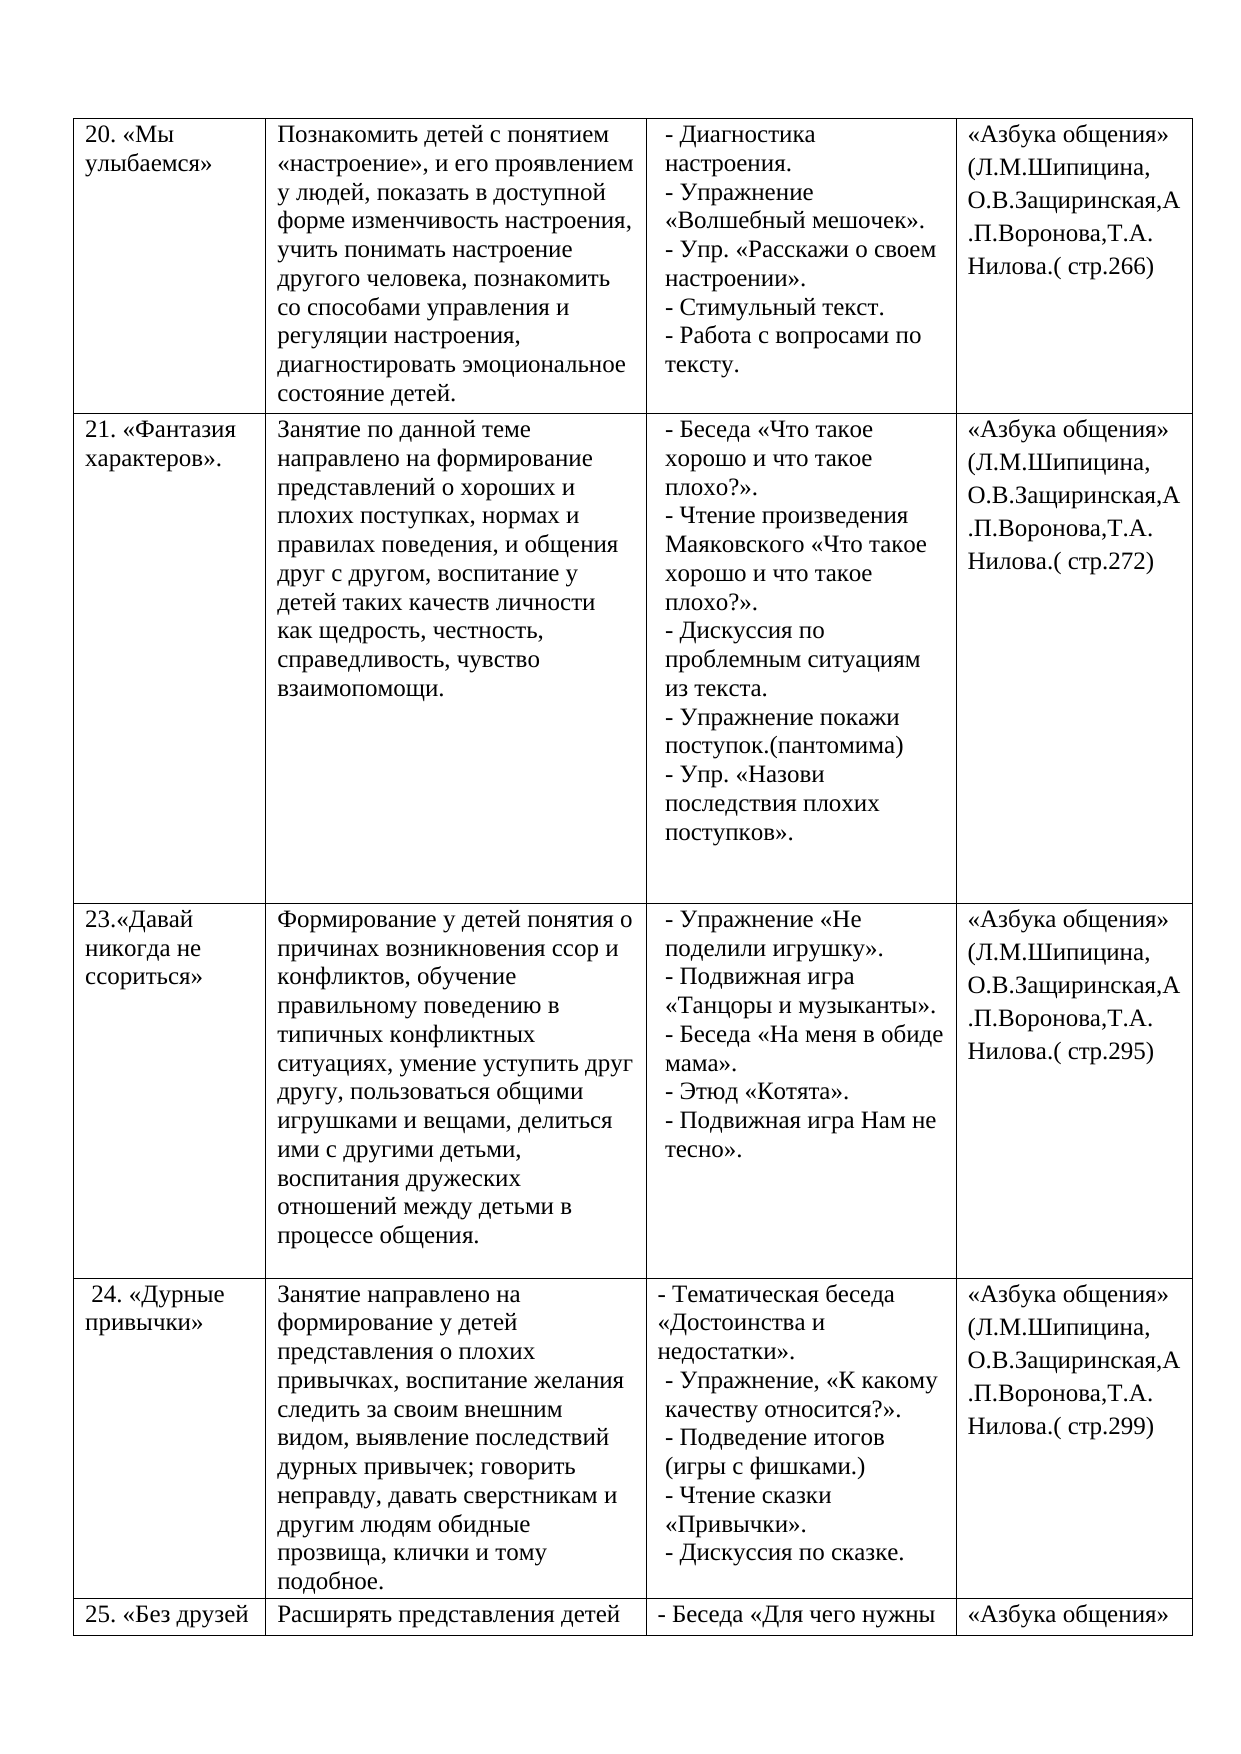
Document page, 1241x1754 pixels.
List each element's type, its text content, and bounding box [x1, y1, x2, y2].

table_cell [957, 1599, 1192, 1635]
table_cell «Азбука общения» (Л.М.Шипицина, О.В.Защиринская,А.П.Воронова,Т.А. Нилова.( стр.272) [957, 414, 1192, 903]
table_cell 20. «Мы улыбаемся» [74, 119, 265, 413]
table_cell Формирование у детей понятия о причинах возникновения ссор и конфликтов, обучение правильному поведению в типичных конфликтных ситуациях, умение уступить друг другу, пользоваться общими игрушками и вещами, делиться ими с другими детьми, воспитания дружеских отношений между детьми в процессе общения. [266, 904, 646, 1278]
table_cell - Беседа «Что такое хорошо и что такое плохо?». - Чтение произведения Маяковского «Что такое хорошо и что такое плохо?». - Дискуссия по проблемным ситуациям из текста. - Упражнение покажи поступок.(пантомима) - Упр. «Назови последствия плохих поступков». [647, 414, 956, 903]
table_cell «Азбука общения» (Л.М.Шипицина, О.В.Защиринская,А.П.Воронова,Т.А. Нилова.( стр.295) [957, 904, 1192, 1278]
table_cell - Тематическая беседа «Достоинства и недостатки». - Упражнение, «К какому качеству относится?». - Подведение итогов (игры с фишками.) - Чтение сказки «Привычки». - Дискуссия по сказке. [647, 1279, 956, 1598]
table_cell Занятие по данной теме направлено на формирование представлений о хороших и плохих поступках, нормах и правилах поведения, и общения друг с другом, воспитание у детей таких качеств личности как щедрость, честность, справедливость, чувство взаимопомощи. [266, 414, 646, 903]
table_cell 21. «Фантазия характеров». [74, 414, 265, 903]
table_cell «Азбука общения» (Л.М.Шипицина, О.В.Защиринская,А.П.Воронова,Т.А. Нилова.( стр.299) [957, 1279, 1192, 1598]
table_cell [647, 1599, 956, 1635]
table_cell Познакомить детей с понятием «настроение», и его проявлением у людей, показать в доступной форме изменчивость настроения, учить понимать настроение другого человека, познакомить со способами управления и регуляции настроения, диагностировать эмоциональное состояние детей. [266, 119, 646, 413]
table_cell - Диагностика настроения. - Упражнение «Волшебный мешочек». - Упр. «Расскажи о своем настроении». - Стимульный текст. - Работа с вопросами по тексту. [647, 119, 956, 413]
table_cell 23.«Давай никогда не ссориться» [74, 904, 265, 1278]
table_cell «Азбука общения» (Л.М.Шипицина, О.В.Защиринская,А.П.Воронова,Т.А. Нилова.( стр.266) [957, 119, 1192, 413]
table_cell - Упражнение «Не поделили игрушку». - Подвижная игра «Танцоры и музыканты». - Беседа «На меня в обиде мама». - Этюд «Котята». - Подвижная игра Нам не тесно». [647, 904, 956, 1278]
table_cell 24. «Дурные привычки» [74, 1279, 265, 1598]
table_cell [74, 1599, 265, 1635]
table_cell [266, 1599, 646, 1635]
table_cell Занятие направлено на формирование у детей представления о плохих привычках, воспитание желания следить за своим внешним видом, выявление последствий дурных привычек; говорить неправду, давать сверстникам и другим людям обидные прозвища, клички и тому подобное. [266, 1279, 646, 1598]
